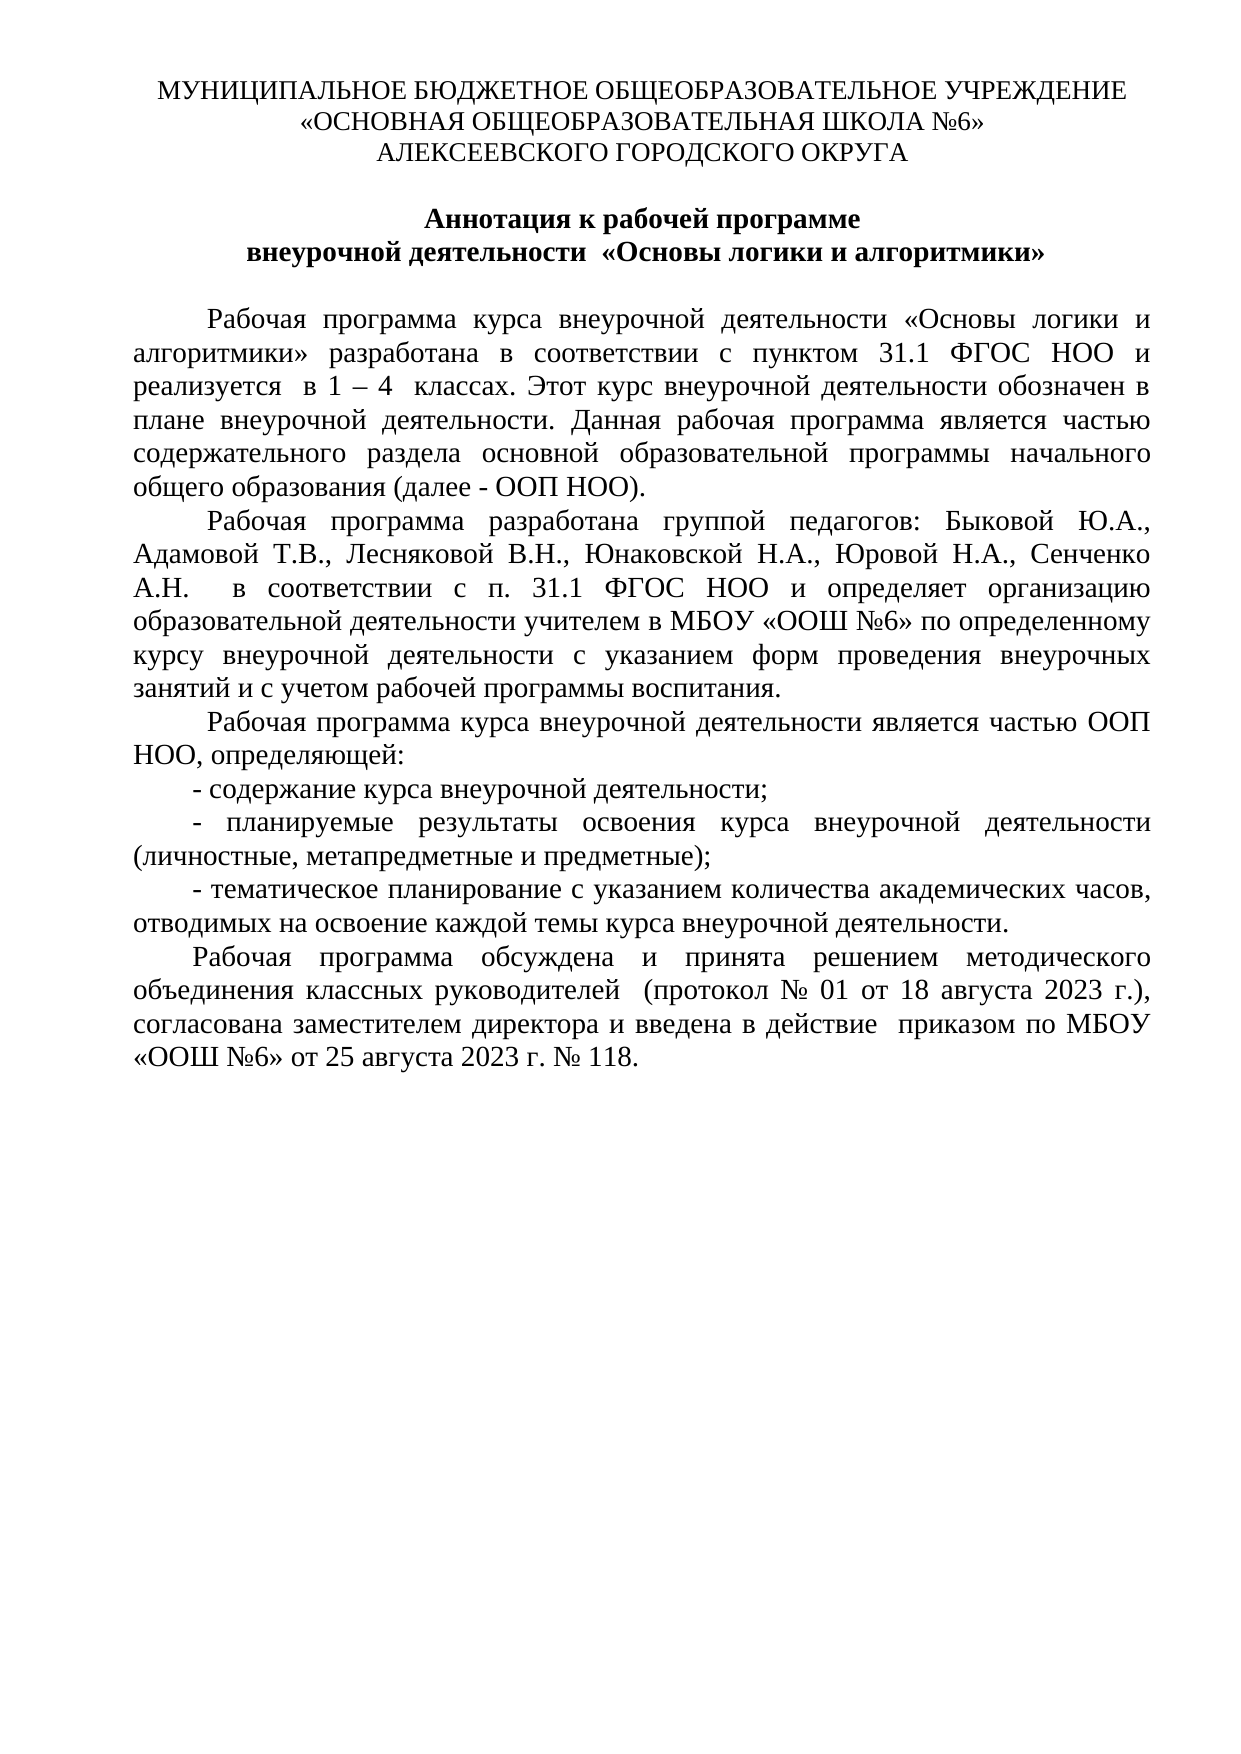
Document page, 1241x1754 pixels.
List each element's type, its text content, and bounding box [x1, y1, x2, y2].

text Рабочая программа разработана группой педагогов: Быковой Ю.А., Адамовой Т.В., Лесняковой В.Н., Юнаковской Н.А., Юровой Н.А., Сенченко А.Н. в соответствии с п. 31.1 ФГОС НОО и определяет организацию образовательной деятельности учителем в МБОУ «ООШ №6» по определенному курсу внеурочной деятельности с указанием форм проведения внеурочных занятий и с учетом рабочей программы воспитания. [133, 503, 1152, 704]
text внеурочной деятельности «Основы логики и алгоритмики» [133, 234, 1152, 268]
text Рабочая программа курса внеурочной деятельности является частью ООП НОО, определяющей: [133, 704, 1152, 771]
text Рабочая программа курса внеурочной деятельности «Основы логики и алгоритмики» разработана в соответствии с пунктом 31.1 ФГОС НОО и реализуется в 1 – 4 классах. Этот курс внеурочной деятельности обозначен в плане внеурочной деятельности. Данная рабочая программа является частью содержательного раздела основной образовательной программы начального общего образования (далее - ООП НОО). [133, 301, 1152, 503]
text Аннотация к рабочей программе [133, 201, 1152, 234]
text МУНИЦИПАЛЬНОЕ БЮДЖЕТНОЕ ОБЩЕОБРАЗОВАТЕЛЬНОЕ УЧРЕЖДЕНИЕ «ОСНОВНАЯ ОБЩЕОБРАЗОВАТЕЛЬНАЯ ШКОЛА №6» [133, 74, 1152, 136]
text АЛЕКСЕЕВСКОГО ГОРОДСКОГО ОКРУГА [133, 136, 1152, 167]
text - планируемые результаты освоения курса внеурочной деятельности (личностные, метапредметные и предметные); [133, 804, 1152, 872]
text Рабочая программа обсуждена и принята решением методического объединения классных руководителей (протокол № 01 от 18 августа 2023 г.), согласована заместителем директора и введена в действие приказом по МБОУ «ООШ №6» от 25 августа 2023 г. № 118. [133, 939, 1152, 1073]
text - тематическое планирование с указанием количества академических часов, отводимых на освоение каждой темы курса внеурочной деятельности. [133, 872, 1152, 939]
text - содержание курса внеурочной деятельности; [133, 771, 1152, 804]
